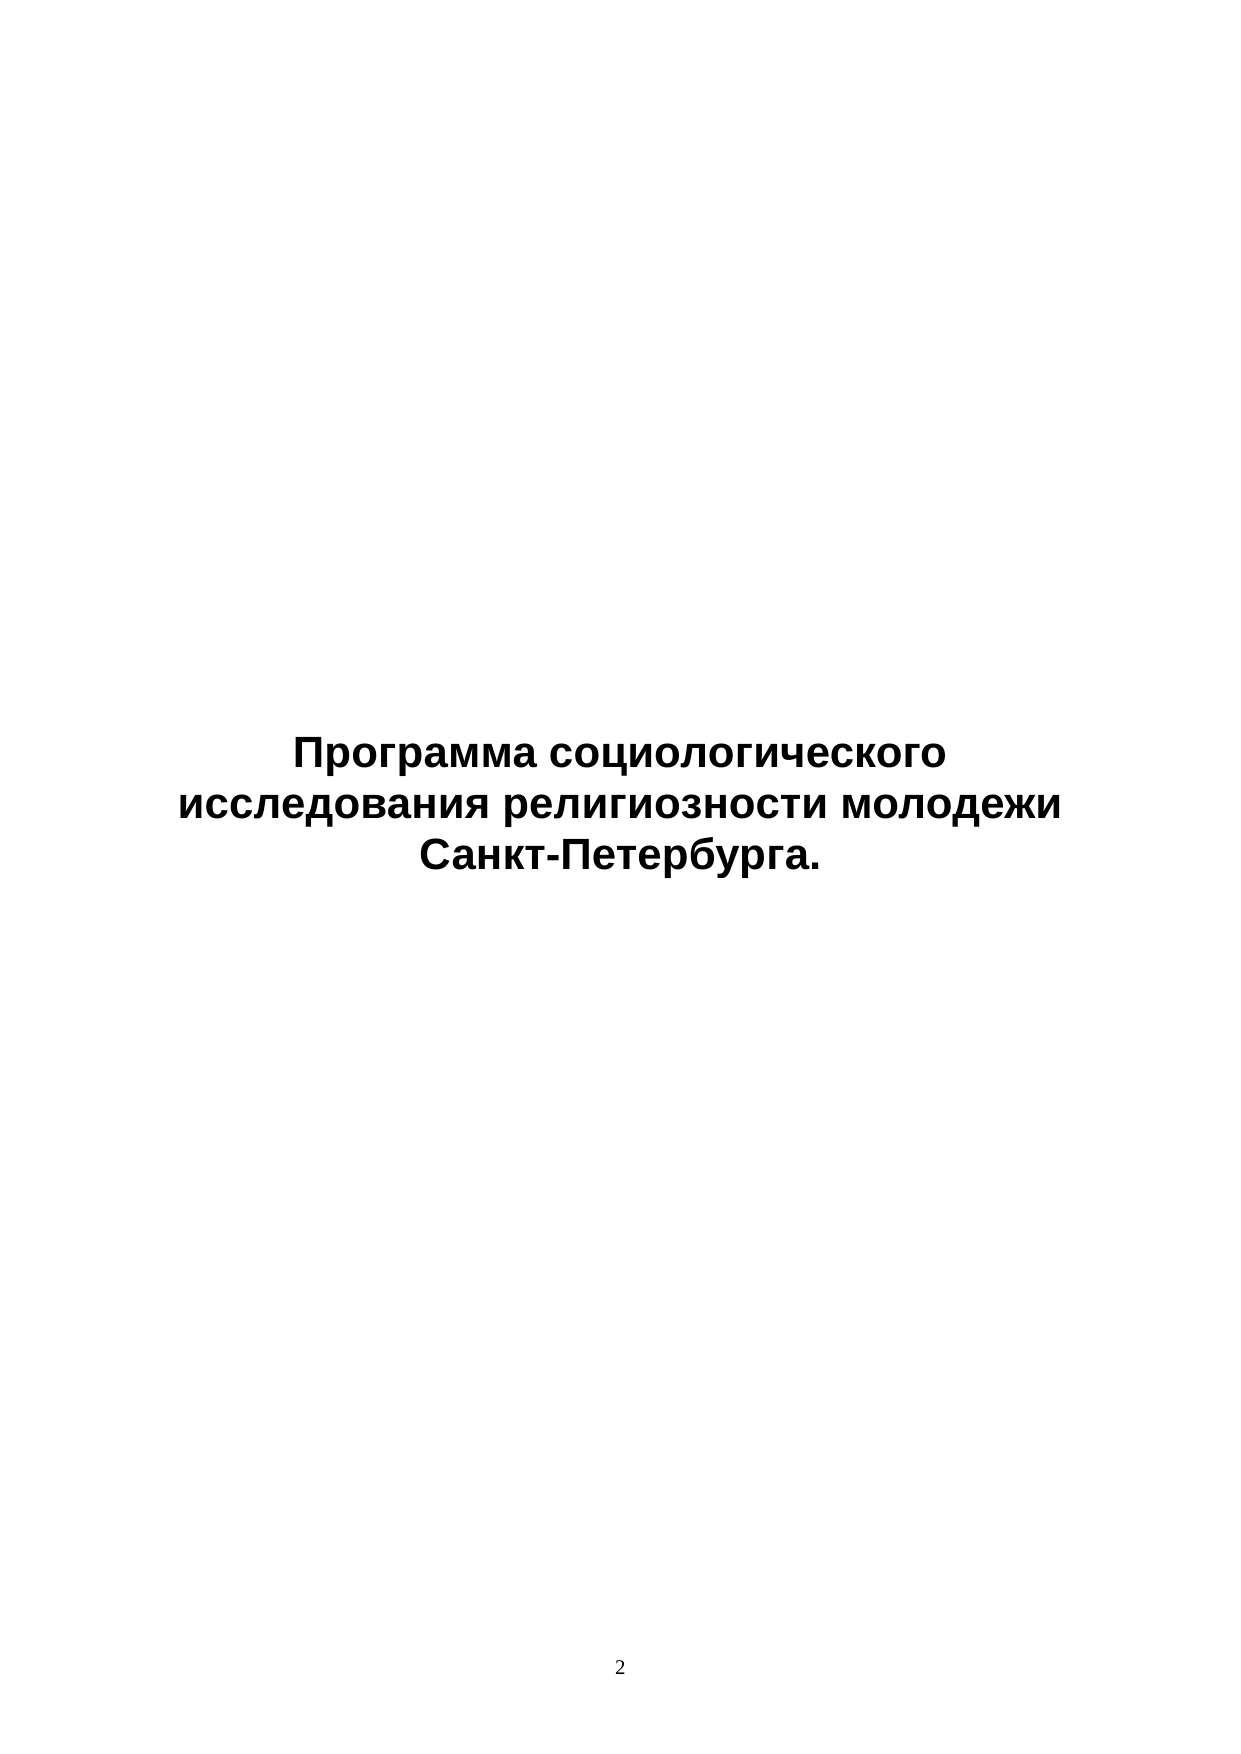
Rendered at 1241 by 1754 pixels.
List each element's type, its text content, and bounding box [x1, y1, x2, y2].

subtitle Программа социологического исследования религиозности молодежи Санкт-Петербурга. [148, 726, 1092, 879]
